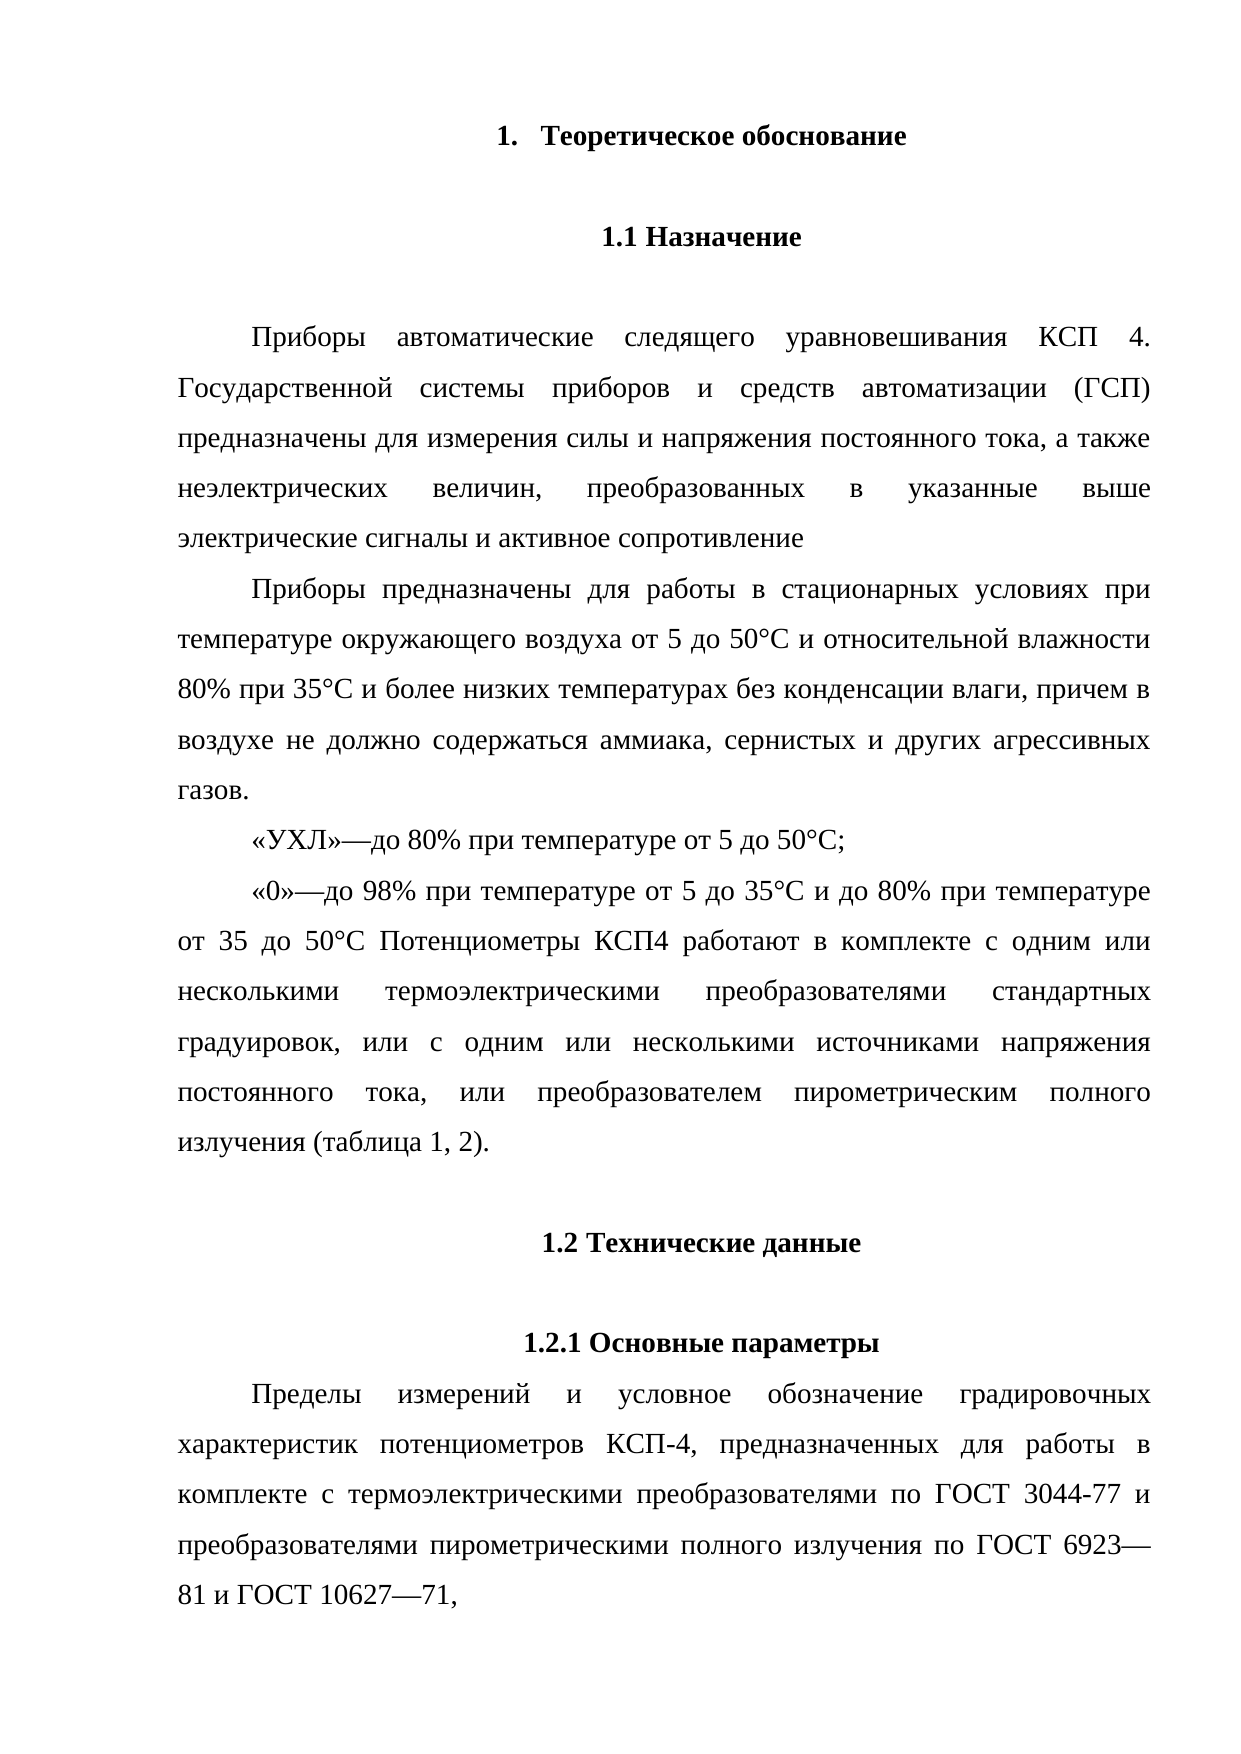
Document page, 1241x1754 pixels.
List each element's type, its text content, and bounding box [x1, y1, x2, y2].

text «0»—до 98% при температуре от 5 до 35°С и до 80% при температуре от 35 до 50°С Потенциометры КСП4 работают в комплекте с одним или несколькими термоэлектрическими преобразователями стандартных градуировок, или с одним или несколькими источниками напряжения постоянного тока, или преобразователем пирометрическим полного излучения (таблица 1, 2). [177, 873, 1152, 1158]
list Назначение [177, 219, 1152, 252]
text Приборы предназначены для работы в стационарных условиях при температуре окружающего воздуха от 5 до 50°С и относительной влажности 80% при 35°С и более низких температурах без конденсации влаги, причем в воздухе не должно содержаться аммиака, сернистых и других агрессивных газов. [177, 571, 1152, 806]
text 1.2.1 Основные параметры [177, 1326, 1152, 1359]
list Теоретическое обоснование [177, 118, 1152, 152]
text Пределы измерений и условное обозначение градировочных характеристик потенциометров КСП-4, предназначенных для работы в комплекте с термоэлектрическими преобразователями по ГОСТ 3044-77 и преобразователями пирометрическими полного излучения по ГОСТ 6923—81 и ГОСТ 10627—71, [177, 1376, 1152, 1611]
text Приборы автоматические следящего уравновешивания КСП 4. Государственной системы приборов и средств автоматизации (ГСП) предназначены для измерения силы и напряжения постоянного тока, а также неэлектрических величин, преобразованных в указанные выше электрические сигналы и активное сопротивление [177, 319, 1152, 554]
list Технические данные [177, 1225, 1152, 1258]
text «УХЛ»—до 80% при температуре от 5 до 50°С; [177, 822, 1152, 856]
